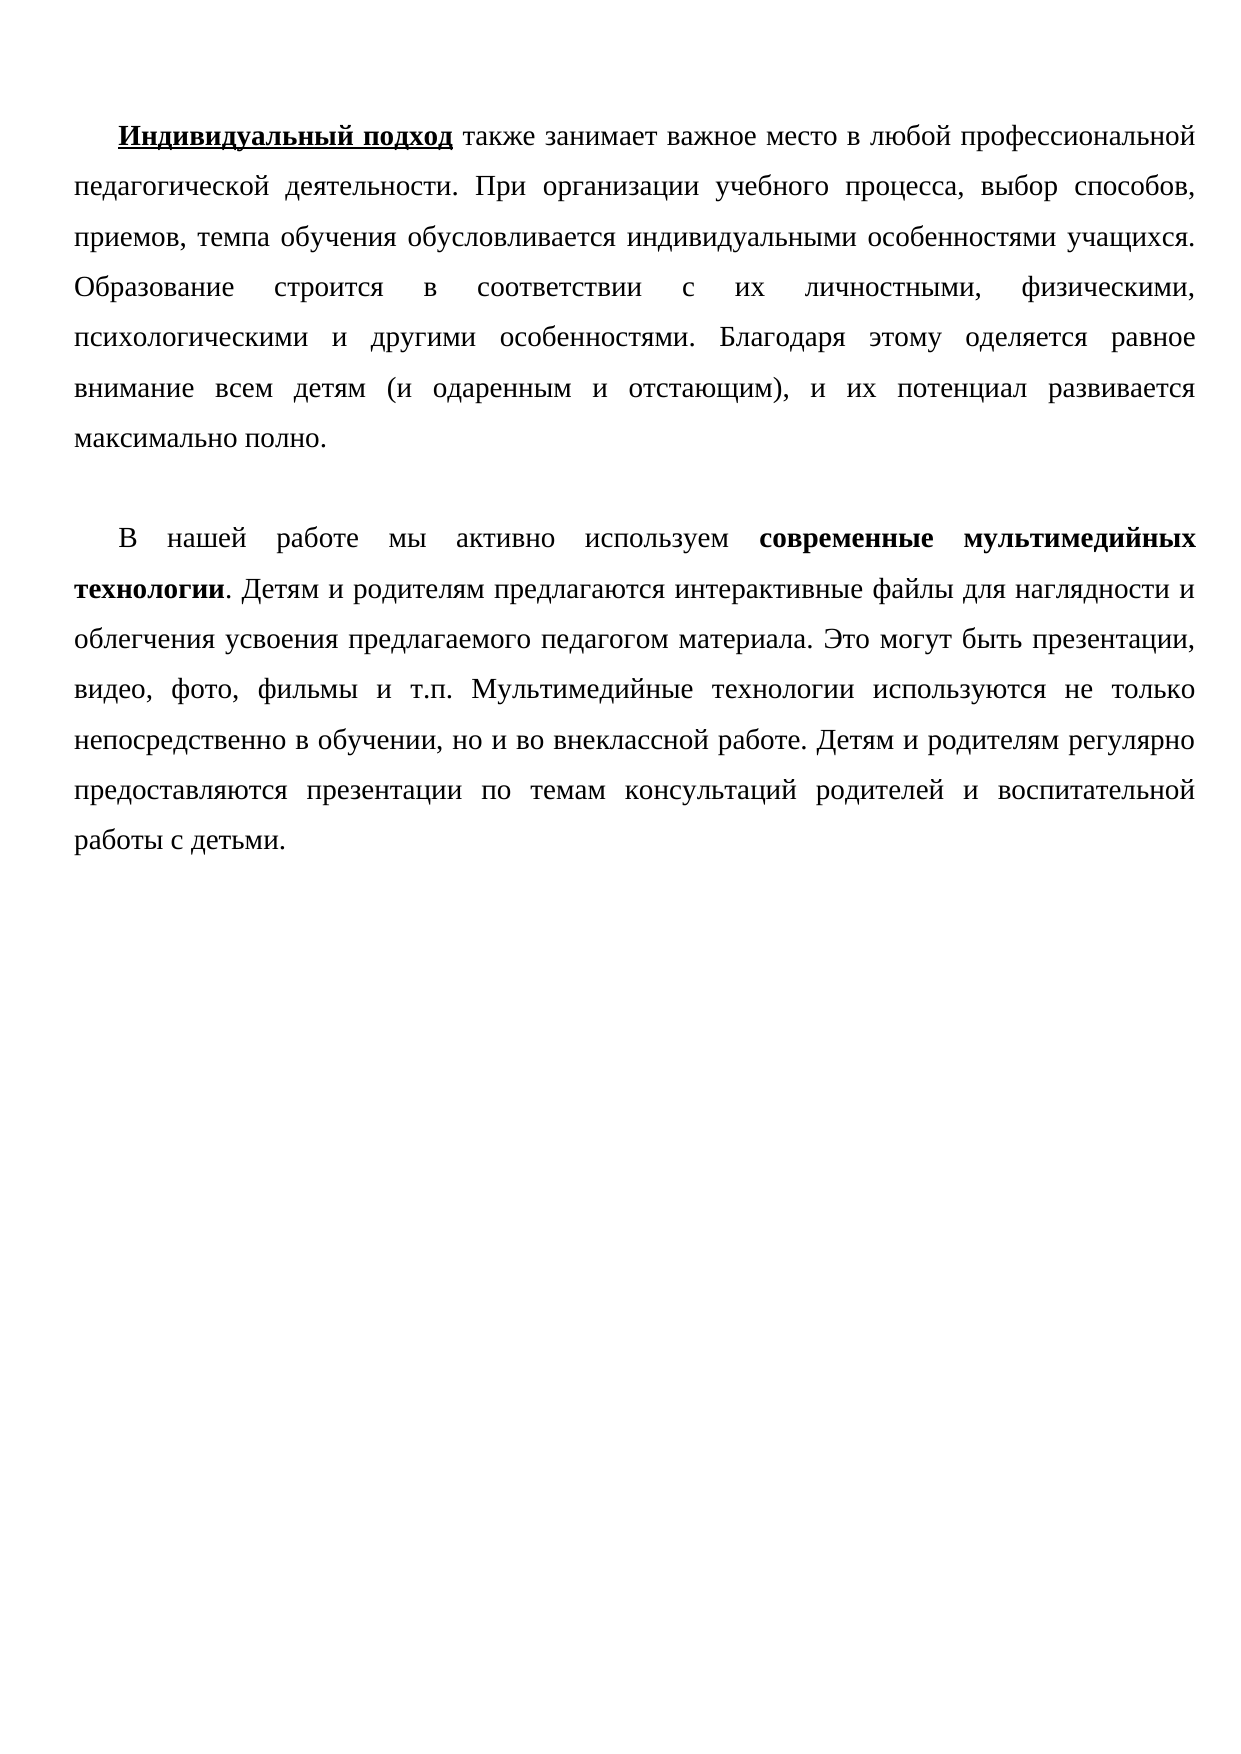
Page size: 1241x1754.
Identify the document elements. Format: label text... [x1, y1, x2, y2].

list Индивидуальный подход также занимает важное место в любой профессиональной педагогической деятельности. При организации учебного процесса, выбор способов, приемов, темпа обучения обусловливается индивидуальными особенностями учащихся. Образование строится в соответствии с их личностными, физическими, психологическими и другими особенностями. Благодаря этому оделяется равное внимание всем детям (и одаренным и отстающим), и их потенциал развивается максимально полно. [74, 118, 1196, 453]
list В нашей работе мы активно используем современные мультимедийных технологии. Детям и родителям предлагаются интерактивные файлы для наглядности и облегчения усвоения предлагаемого педагогом материала. Это могут быть презентации, видео, фото, фильмы и т.п. Мультимедийные технологии используются не только непосредственно в обучении, но и во внеклассной работе. Детям и родителям регулярно предоставляются презентации по темам консультаций родителей и воспитательной работы с детьми. [74, 521, 1196, 856]
